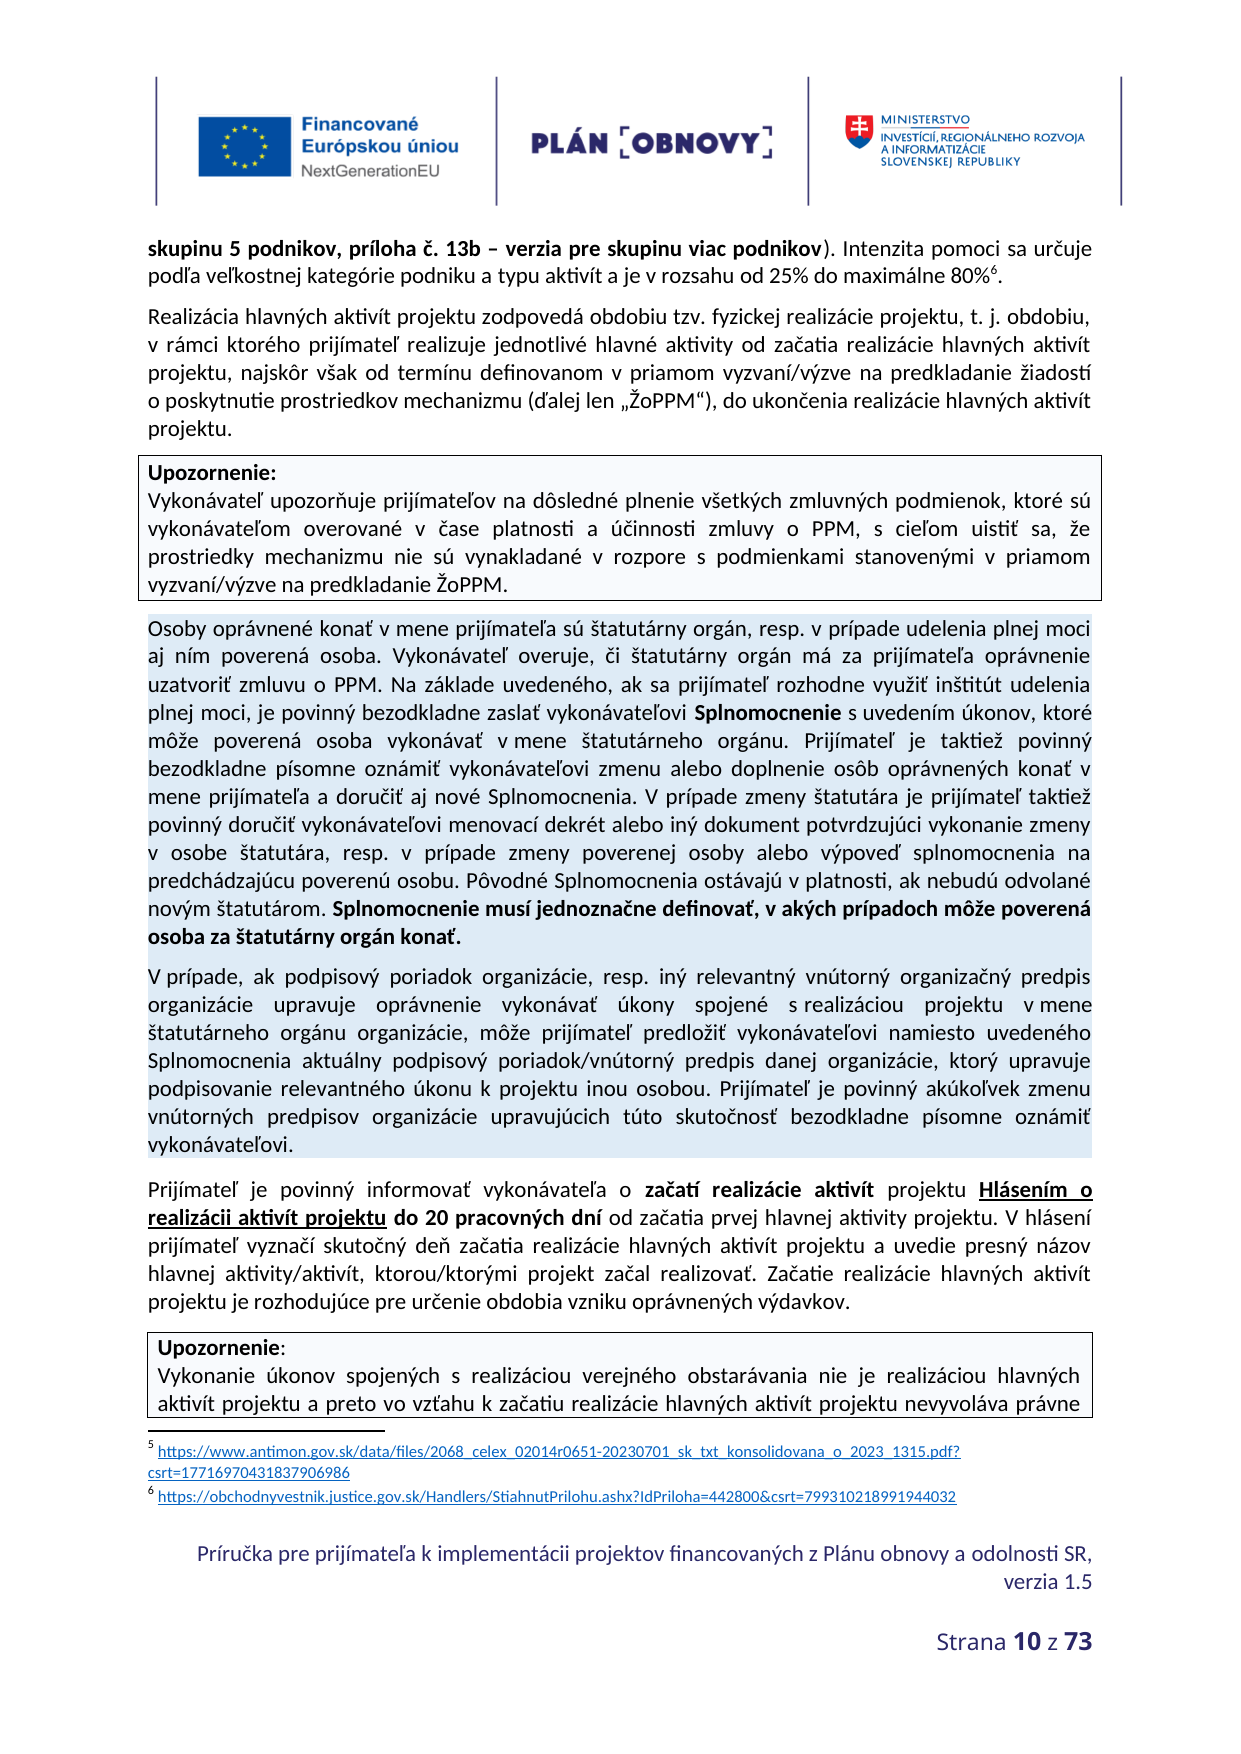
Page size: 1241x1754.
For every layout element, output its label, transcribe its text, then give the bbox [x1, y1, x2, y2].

text Osoby oprávnené konať v mene prijímateľa sú štatutárny orgán, resp. v prípade udelenia plnej moci aj ním poverená osoba. Vykonávateľ overuje, či štatutárny orgán má za prijímateľa oprávnenie uzatvoriť zmluvu o PPM. Na základe uvedeného, ak sa prijímateľ rozhodne využiť inštitút udelenia plnej moci, je povinný bezodkladne zaslať vykonávateľovi Splnomocnenie s uvedením úkonov, ktoré môže poverená osoba vykonávať v mene štatutárneho orgánu. Prijímateľ je taktiež povinný bezodkladne písomne oznámiť vykonávateľovi zmenu alebo doplnenie osôb oprávnených konať v mene prijímateľa a doručiť aj nové Splnomocnenia. V prípade zmeny štatutára je prijímateľ taktiež povinný doručiť vykonávateľovi menovací dekrét alebo iný dokument potvrdzujúci vykonanie zmeny v osobe štatutára, resp. v prípade zmeny poverenej osoby alebo výpoveď splnomocnenia na predchádzajúcu poverenú osobu. Pôvodné Splnomocnenia ostávajú v platnosti, ak nebudú odvolané novým štatutárom. Splnomocnenie musí jednoznačne definovať, v akých prípadoch môže poverená osoba za štatutárny orgán konať. [148, 614, 1092, 950]
picture [147, 73, 1132, 206]
text Vykonávateľ upozorňuje prijímateľov na dôsledné plnenie všetkých zmluvných podmienok, ktoré sú vykonávateľom overované v čase platnosti a účinnosti zmluvy o PPM, s cieľom uistiť sa, že prostriedky mechanizmu nie sú vynakladané v rozpore s podmienkami stanovenými v priamom vyzvaní/výzve na predkladanie ŽoPPM. [139, 483, 1101, 600]
text Realizácia hlavných aktivít projektu zodpovedá obdobiu tzv. fyzickej realizácie projektu, t. j. obdobiu, v rámci ktorého prijímateľ realizuje jednotlivé hlavné aktivity od začatia realizácie hlavných aktivít projektu, najskôr však od termínu definovanom v priamom vyzvaní/výzve na predkladanie žiadostí o poskytnutie prostriedkov mechanizmu (ďalej len „ŽoPPM“), do ukončenia realizácie hlavných aktivít projektu. [148, 302, 1092, 442]
text V prípade, ak podpisový poriadok organizácie, resp. iný relevantný vnútorný organizačný predpis organizácie upravuje oprávnenie vykonávať úkony spojené s realizáciou projektu v mene štatutárneho orgánu organizácie, môže prijímateľ predložiť vykonávateľovi namiesto uvedeného Splnomocnenia aktuálny podpisový poriadok/vnútorný predpis danej organizácie, ktorý upravuje podpisovanie relevantného úkonu k projektu inou osobou. Prijímateľ je povinný akúkoľvek zmenu vnútorných predpisov organizácie upravujúcich túto skutočnosť bezodkladne písomne oznámiť vykonávateľovi. [148, 962, 1092, 1158]
text Upozornenie: [139, 456, 1101, 483]
text Prijímateľ je povinný informovať vykonávateľa o začatí realizácie aktivít projektu Hlásením o realizácii aktivít projektu do 20 pracovných dní od začatia prvej hlavnej aktivity projektu. V hlásení prijímateľ vyznačí skutočný deň začatia realizácie hlavných aktivít projektu a uvedie presný názov hlavnej aktivity/aktivít, ktorou/ktorými projekt začal realizovať. Začatie realizácie hlavných aktivít projektu je rozhodujúce pre určenie obdobia vzniku oprávnených výdavkov. [148, 1175, 1092, 1315]
